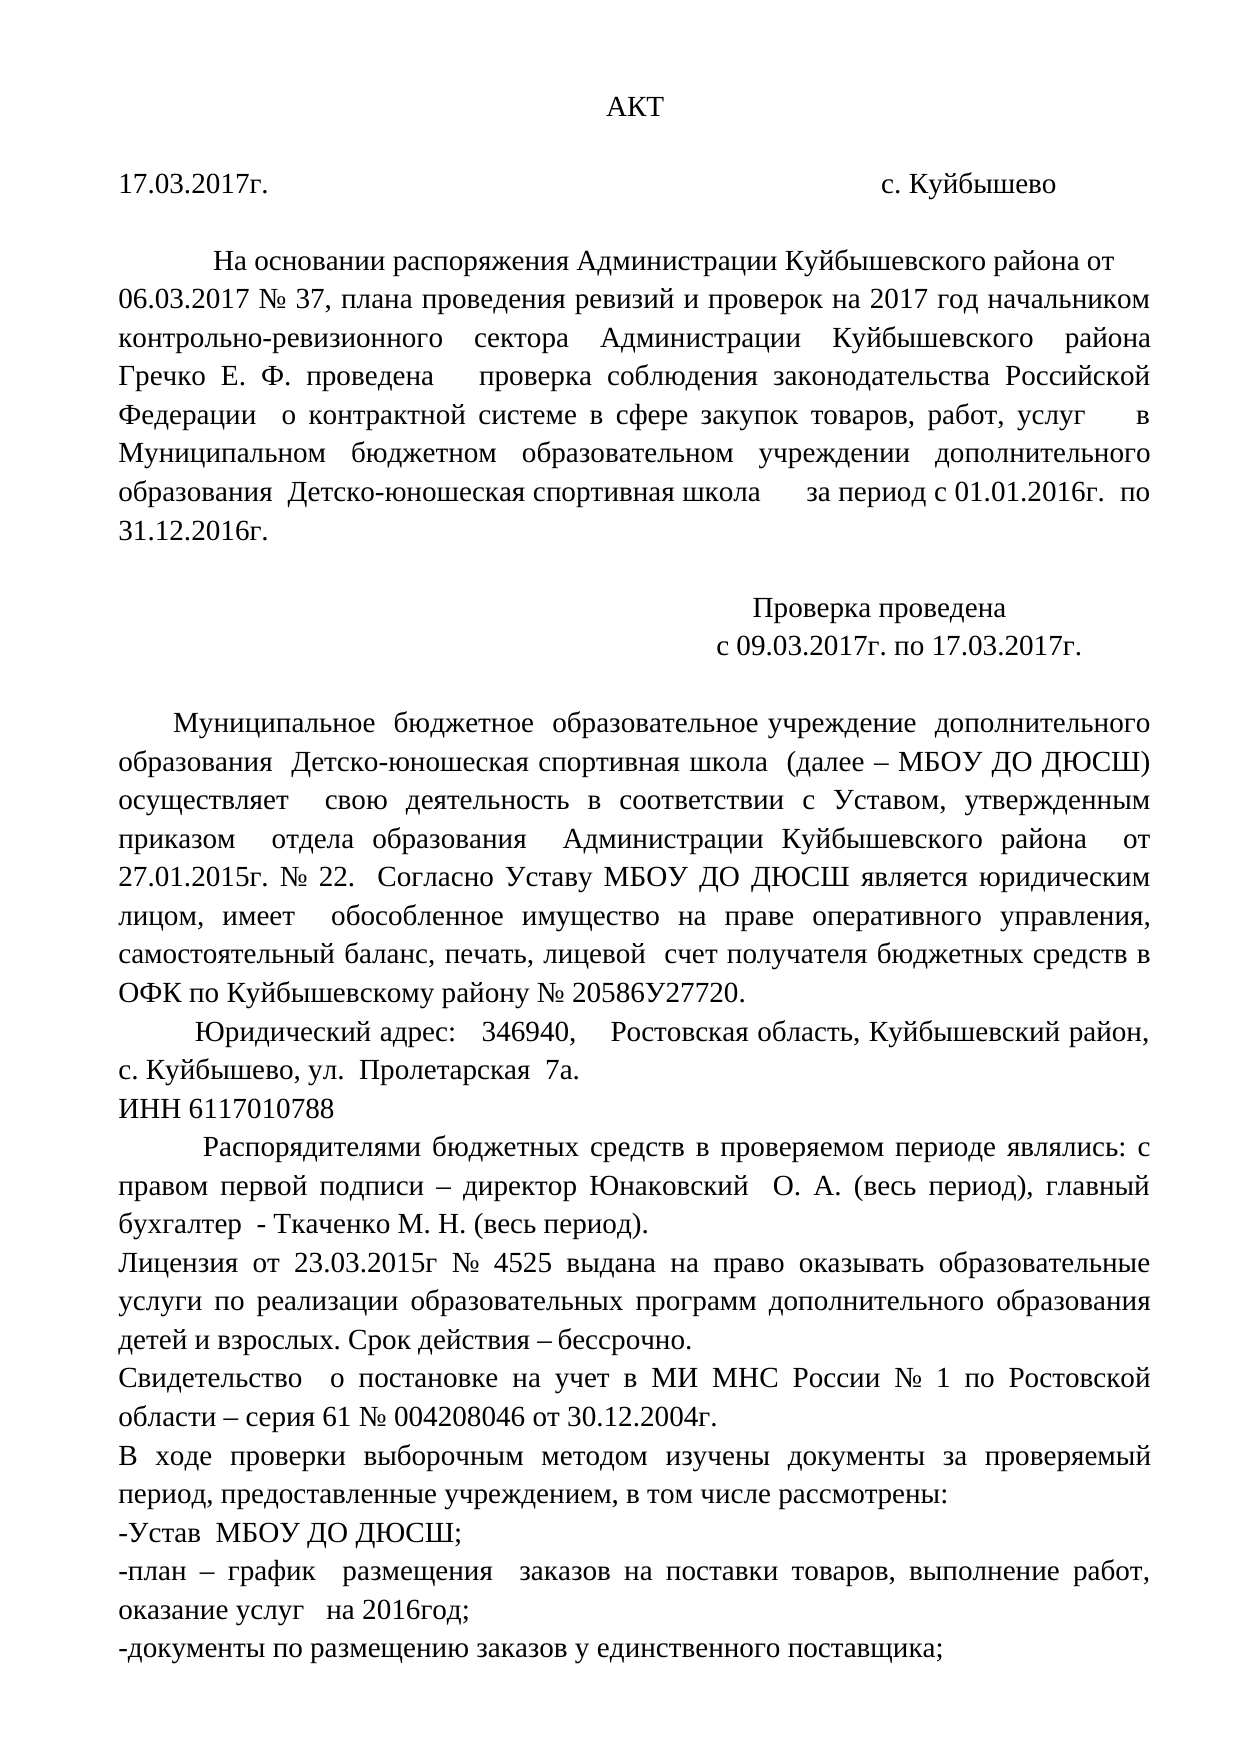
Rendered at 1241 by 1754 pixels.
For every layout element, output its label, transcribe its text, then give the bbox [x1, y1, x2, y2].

text 17.03.2017г. с. Куйбышево [118, 166, 1152, 199]
text В ходе проверки выборочным методом изучены документы за проверяемый период, предоставленные учреждением, в том числе рассмотрены: [118, 1438, 1152, 1510]
text с 09.03.2017г. по 17.03.2017г. [118, 628, 1152, 662]
text ИНН 6117010788 [118, 1091, 1152, 1124]
text -Устав МБОУ ДО ДЮСШ; [118, 1515, 1152, 1548]
text -документы по размещению заказов у единственного поставщика; [118, 1630, 1152, 1664]
text Юридический адрес: 346940, Ростовская область, Куйбышевский район, с. Куйбышево, ул. Пролетарская 7а. [118, 1014, 1152, 1086]
text Свидетельство о постановке на учет в МИ МНС России № 1 по Ростовской области – серия 61 № 004208046 от 30.12.2004г. [118, 1361, 1152, 1433]
text Проверка проведена [118, 590, 1152, 623]
text АКТ [118, 89, 1152, 122]
text -план – график размещения заказов на поставки товаров, выполнение работ, оказание услуг на 2016год; [118, 1553, 1152, 1625]
text 06.03.2017 № 37, плана проведения ревизий и проверок на 2017 год начальником контрольно-ревизионного сектора Администрации Куйбышевского района Гречко Е. Ф. проведена проверка соблюдения законодательства Российской Федерации о контрактной системе в сфере закупок товаров, работ, услуг в Муниципальном бюджетном образовательном учреждении дополнительного образования Детско-юношеская спортивная школа за период с 01.01.2016г. по 31.12.2016г. [118, 281, 1152, 546]
text На основании распоряжения Администрации Куйбышевского района от [118, 243, 1152, 276]
text Муниципальное бюджетное образовательное учреждение дополнительного образования Детско-юношеская спортивная школа (далее – МБОУ ДО ДЮСШ) осуществляет свою деятельность в соответствии с Уставом, утвержденным приказом отдела образования Администрации Куйбышевского района от 27.01.2015г. № 22. Согласно Уставу МБОУ ДО ДЮСШ является юридическим лицом, имеет обособленное имущество на праве оперативного управления, самостоятельный баланс, печать, лицевой счет получателя бюджетных средств в ОФК по Куйбышевскому району № 20586У27720. [118, 705, 1152, 1009]
text Распорядителями бюджетных средств в проверяемом периоде являлись: с правом первой подписи – директор Юнаковский О. А. (весь период), главный бухгалтер - Ткаченко М. Н. (весь период). [118, 1129, 1152, 1240]
text Лицензия от 23.03.2015г № 4525 выдана на право оказывать образовательные услуги по реализации образовательных программ дополнительного образования детей и взрослых. Срок действия – бессрочно. [118, 1245, 1152, 1356]
